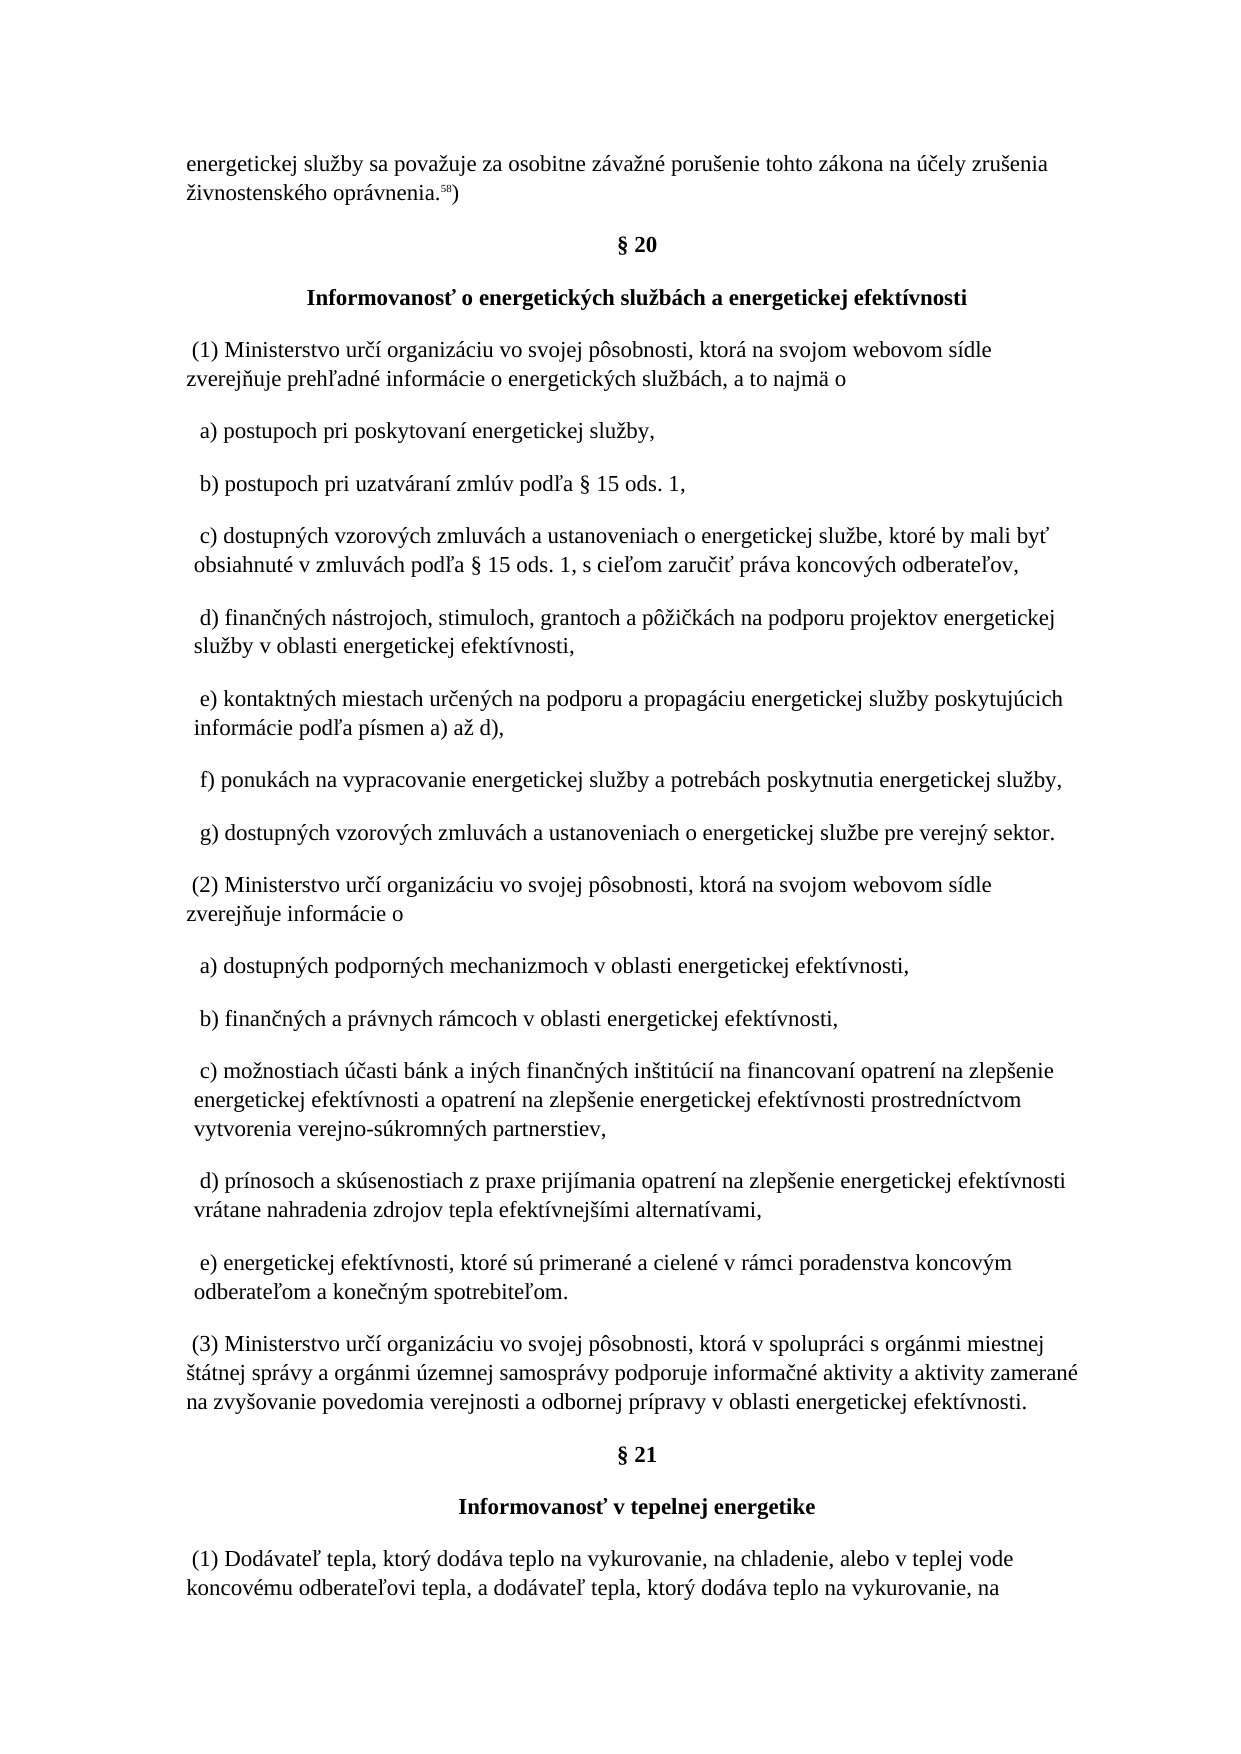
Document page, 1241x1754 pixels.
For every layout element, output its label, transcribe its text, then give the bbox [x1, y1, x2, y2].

text a) postupoch pri poskytovaní energetickej služby, [194, 417, 1090, 444]
text b) postupoch pri uzatváraní zmlúv podľa § 15 ods. 1, [194, 470, 1090, 496]
text d) finančných nástrojoch, stimuloch, grantoch a pôžičkách na podporu projektov energetickej služby v oblasti energetickej efektívnosti, [194, 604, 1090, 659]
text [186, 1545, 1090, 1601]
text b) finančných a právnych rámcoch v oblasti energetickej efektívnosti, [194, 1005, 1090, 1031]
text g) dostupných vzorových zmluvách a ustanoveniach o energetickej službe pre verejný sektor. [194, 819, 1090, 845]
text Informovanosť o energetických službách a energetickej efektívnosti [178, 284, 1090, 310]
text e) kontaktných miestach určených na podporu a propagáciu energetickej služby poskytujúcich informácie podľa písmen a) až d), [194, 685, 1090, 740]
text c) dostupných vzorových zmluvách a ustanoveniach o energetickej službe, ktoré by mali byť obsiahnuté v zmluvách podľa § 15 ods. 1, s cieľom zaručiť práva koncových odberateľov, [194, 522, 1090, 578]
text Informovanosť v tepelnej energetike [178, 1493, 1090, 1519]
text d) prínosoch a skúsenostiach z praxe prijímania opatrení na zlepšenie energetickej efektívnosti vrátane nahradenia zdrojov tepla efektívnejšími alternatívami, [194, 1168, 1090, 1223]
text c) možnostiach účasti bánk a iných finančných inštitúcií na financovaní opatrení na zlepšenie energetickej efektívnosti a opatrení na zlepšenie energetickej efektívnosti prostredníctvom vytvorenia verejno-súkromných partnerstiev, [194, 1057, 1090, 1142]
text § 21 [178, 1441, 1090, 1467]
text (2) Ministerstvo určí organizáciu vo svojej pôsobnosti, ktorá na svojom webovom sídle zverejňuje informácie o [186, 871, 1090, 926]
text f) ponukách na vypracovanie energetickej služby a potrebách poskytnutia energetickej služby, [194, 766, 1090, 793]
text (3) Ministerstvo určí organizáciu vo svojej pôsobnosti, ktorá v spolupráci s orgánmi miestnej štátnej správy a orgánmi územnej samosprávy podporuje informačné aktivity a aktivity zamerané na zvyšovanie povedomia verejnosti a odbornej prípravy v oblasti energetickej efektívnosti. [186, 1330, 1090, 1414]
text (1) Ministerstvo určí organizáciu vo svojej pôsobnosti, ktorá na svojom webovom sídle zverejňuje prehľadné informácie o energetických službách, a to najmä o [186, 336, 1090, 391]
text e) energetickej efektívnosti, ktoré sú primerané a cielené v rámci poradenstva koncovým odberateľom a konečným spotrebiteľom. [194, 1249, 1090, 1304]
text § 20 [178, 231, 1090, 258]
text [186, 150, 1090, 205]
text a) dostupných podporných mechanizmoch v oblasti energetickej efektívnosti, [194, 952, 1090, 979]
